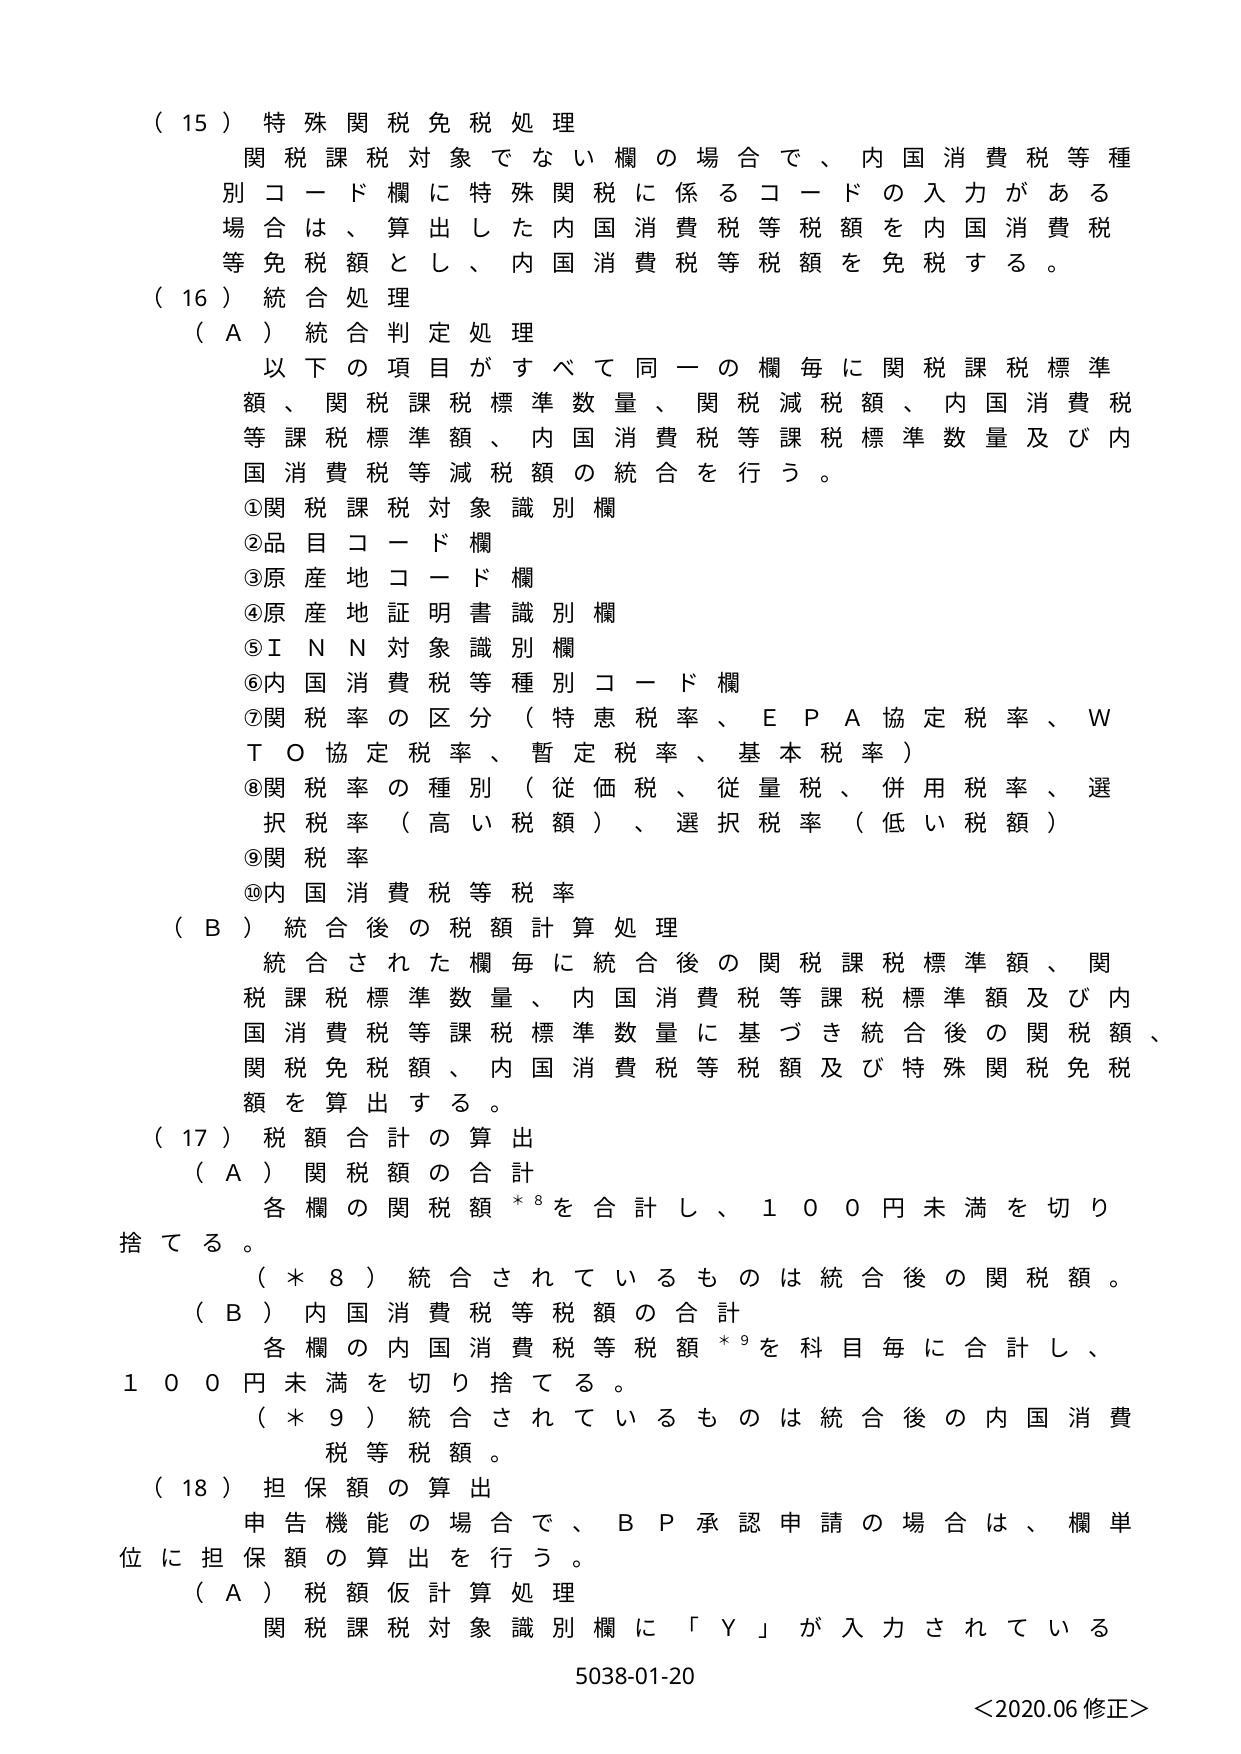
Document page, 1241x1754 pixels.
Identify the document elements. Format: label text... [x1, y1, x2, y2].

text 申告機能の場合で、ＢＰ承認申請の場合は、欄単位に担保額の算出を行う。 [119, 1504, 1150, 1574]
text （15）特殊関税免税処理 [119, 104, 1150, 139]
text ⑦関税率の区分（特恵税率、ＥＰＡ協定税率、ＷＴＯ協定税率、暫定税率、基本税率） [222, 699, 1150, 769]
text ①関税課税対象識別欄 [119, 489, 1150, 524]
text （Ａ）関税額の合計 [119, 1154, 1150, 1189]
text ⑥内国消費税等種別コード欄 [222, 664, 1150, 699]
text 各欄の内国消費税等税額＊９を科目毎に合計し、１００円未満を切り捨てる。 [119, 1329, 1150, 1399]
text （Ｂ）内国消費税等税額の合計 [119, 1294, 1150, 1329]
text （18）担保額の算出 [119, 1469, 1150, 1504]
text （＊９）統合されているものは統合後の内国消費税等税額。 [222, 1399, 1150, 1469]
text 関税課税対象でない欄の場合で、内国消費税等種別コード欄に特殊関税に係るコードの入力がある場合は、算出した内国消費税等税額を内国消費税等免税額とし、内国消費税等税額を免税する。 [202, 139, 1150, 279]
text （＊８）統合されているものは統合後の関税額。 [222, 1259, 1150, 1294]
text ②品目コード欄 [222, 524, 1150, 559]
text （16）統合処理 [119, 279, 1150, 314]
text （Ｂ）統合後の税額計算処理 [119, 909, 1150, 944]
text （Ａ）統合判定処理 [119, 314, 1150, 349]
text ⑤ＩＮＮ対象識別欄 [222, 629, 1150, 664]
text ③原産地コード欄 [222, 559, 1150, 594]
text 統合された欄毎に統合後の関税課税標準額、関税課税標準数量、内国消費税等課税標準額及び内国消費税等課税標準数量に基づき統合後の関税額、関税免税額、内国消費税等税額及び特殊関税免税額を算出する。 [222, 944, 1150, 1119]
text （Ａ）税額仮計算処理 [119, 1574, 1150, 1609]
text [222, 1609, 1150, 1644]
text ⑧関税率の種別（従価税、従量税、併用税率、選択税率（高い税額）、選択税率（低い税額） [222, 769, 1150, 839]
text ④原産地証明書識別欄 [222, 594, 1150, 629]
text 以下の項目がすべて同一の欄毎に関税課税標準額、関税課税標準数量、関税減税額、内国消費税等課税標準額、内国消費税等課税標準数量及び内国消費税等減税額の統合を行う。 [222, 349, 1150, 489]
text ⑩内国消費税等税率 [222, 874, 1150, 909]
text 各欄の関税額＊８を合計し、１００円未満を切り捨てる。 [119, 1189, 1150, 1259]
text ⑨関税率 [222, 839, 1150, 874]
text （17）税額合計の算出 [119, 1119, 1150, 1154]
